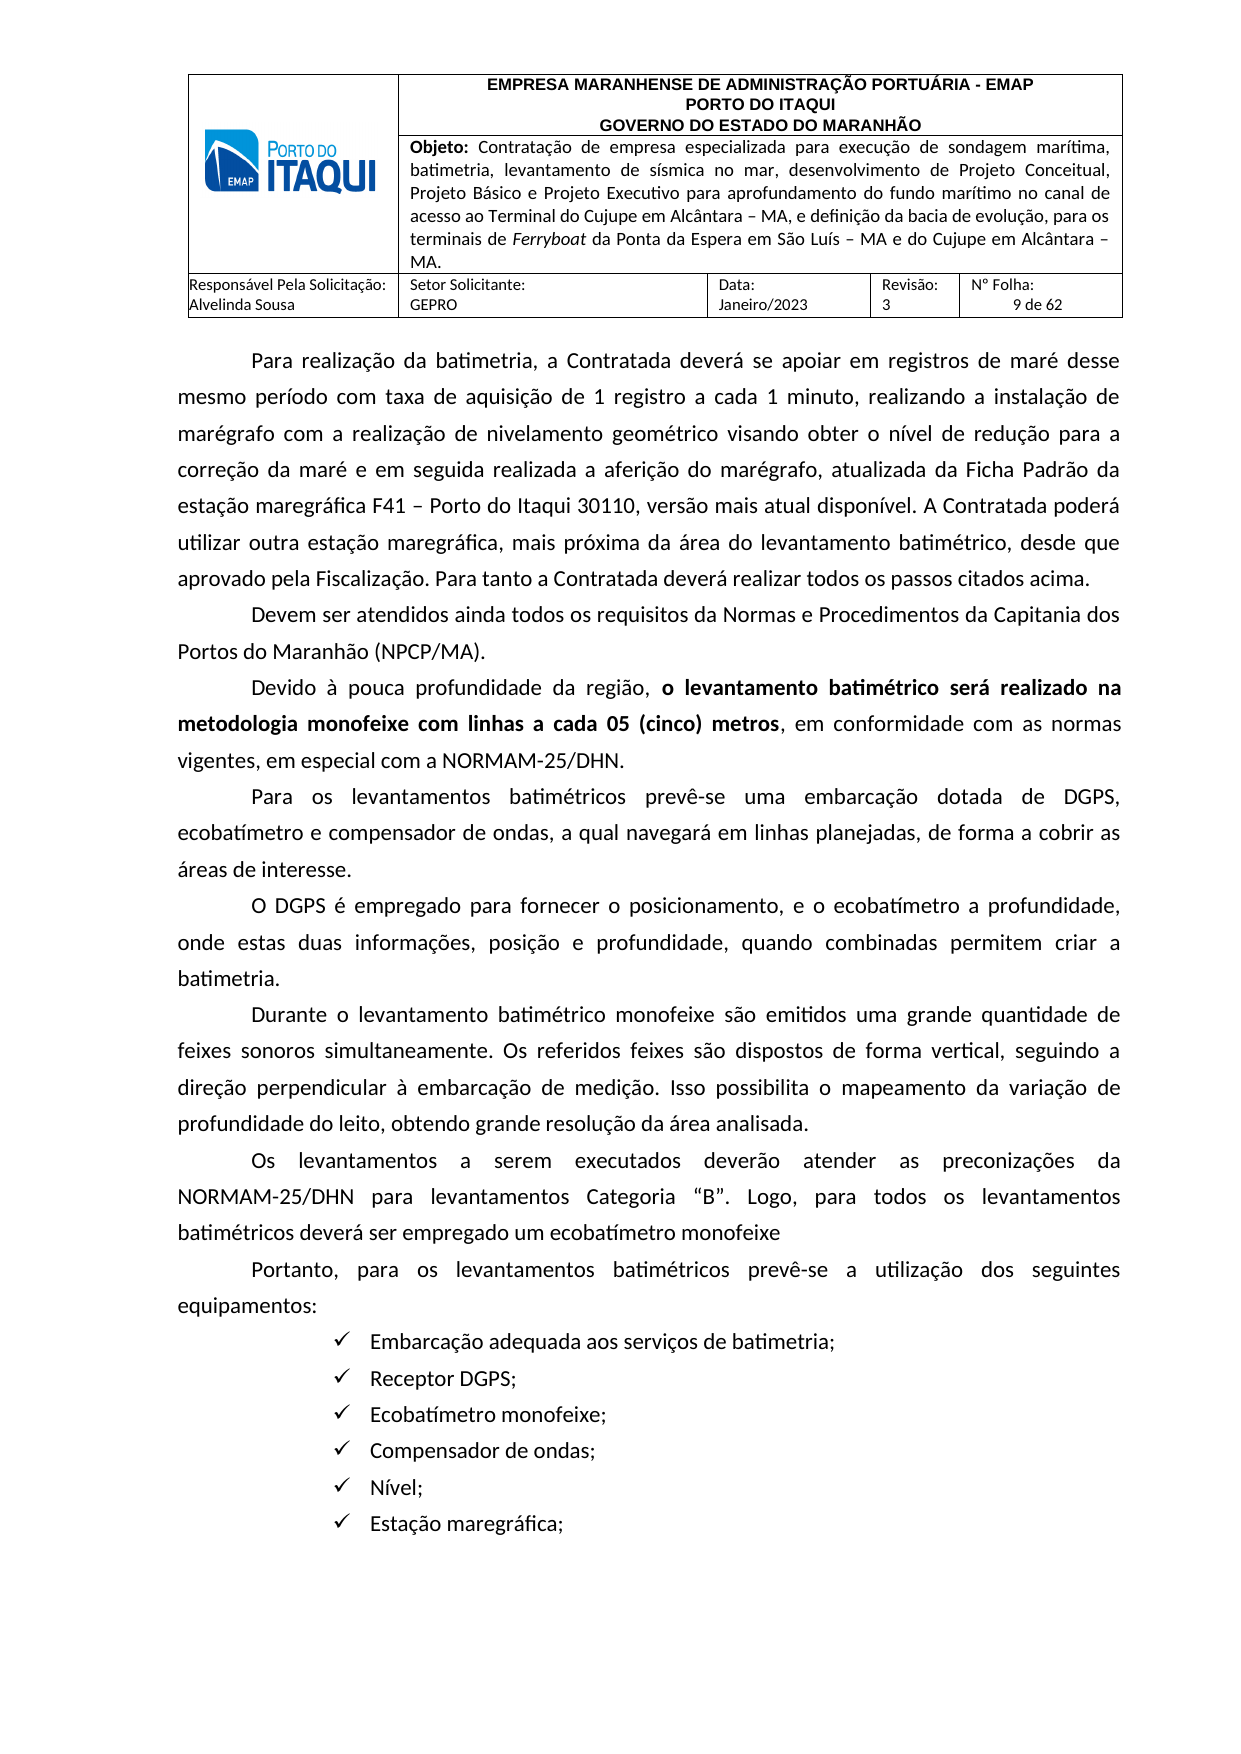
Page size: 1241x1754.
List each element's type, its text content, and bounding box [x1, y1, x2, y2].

text Devido à pouca profundidade da região, o levantamento batimétrico será realizado na metodologia monofeixe com linhas a cada 05 (cinco) metros, em conformidade com as normas vigentes, em especial com a NORMAM-25/DHN. [177, 673, 1122, 774]
picture [199, 122, 380, 198]
text Para realização da batimetria, a Contratada deverá se apoiar em registros de maré desse mesmo período com taxa de aquisição de 1 registro a cada 1 minuto, realizando a instalação de marégrafo com a realização de nivelamento geométrico visando obter o nível de redução para a correção da maré e em seguida realizada a aferição do marégrafo, atualizada da Ficha Padrão da estação maregráfica F41 – Porto do Itaqui 30110, versão mais atual disponível. A Contratada poderá utilizar outra estação maregráfica, mais próxima da área do levantamento batimétrico, desde que aprovado pela Fiscalização. Para tanto a Contratada deverá realizar todos os passos citados acima. [177, 346, 1122, 592]
list Receptor DGPS; [332, 1364, 1122, 1392]
list Nível; [332, 1473, 1122, 1501]
text Para os levantamentos batimétricos prevê-se uma embarcação dotada de DGPS, ecobatímetro e compensador de ondas, a qual navegará em linhas planejadas, de forma a cobrir as áreas de interesse. [177, 782, 1122, 883]
text Portanto, para os levantamentos batimétricos prevê-se a utilização dos seguintes equipamentos: [177, 1255, 1122, 1319]
text Durante o levantamento batimétrico monofeixe são emitidos uma grande quantidade de feixes sonoros simultaneamente. Os referidos feixes são dispostos de forma vertical, seguindo a direção perpendicular à embarcação de medição. Isso possibilita o mapeamento da variação de profundidade do leito, obtendo grande resolução da área analisada. [177, 1000, 1122, 1137]
list Compensador de ondas; [332, 1437, 1122, 1464]
list Ecobatímetro monofeixe; [332, 1400, 1122, 1428]
list Estação maregráfica; [332, 1509, 1122, 1537]
text O DGPS é empregado para fornecer o posicionamento, e o ecobatímetro a profundidade, onde estas duas informações, posição e profundidade, quando combinadas permitem criar a batimetria. [177, 891, 1122, 992]
list Embarcação adequada aos serviços de batimetria; [332, 1327, 1122, 1356]
text Devem ser atendidos ainda todos os requisitos da Normas e Procedimentos da Capitania dos Portos do Maranhão (NPCP/MA). [177, 600, 1122, 665]
text Os levantamentos a serem executados deverão atender as preconizações da NORMAM-25/DHN para levantamentos Categoria “B”. Logo, para todos os levantamentos batimétricos deverá ser empregado um ecobatímetro monofeixe [177, 1146, 1122, 1246]
